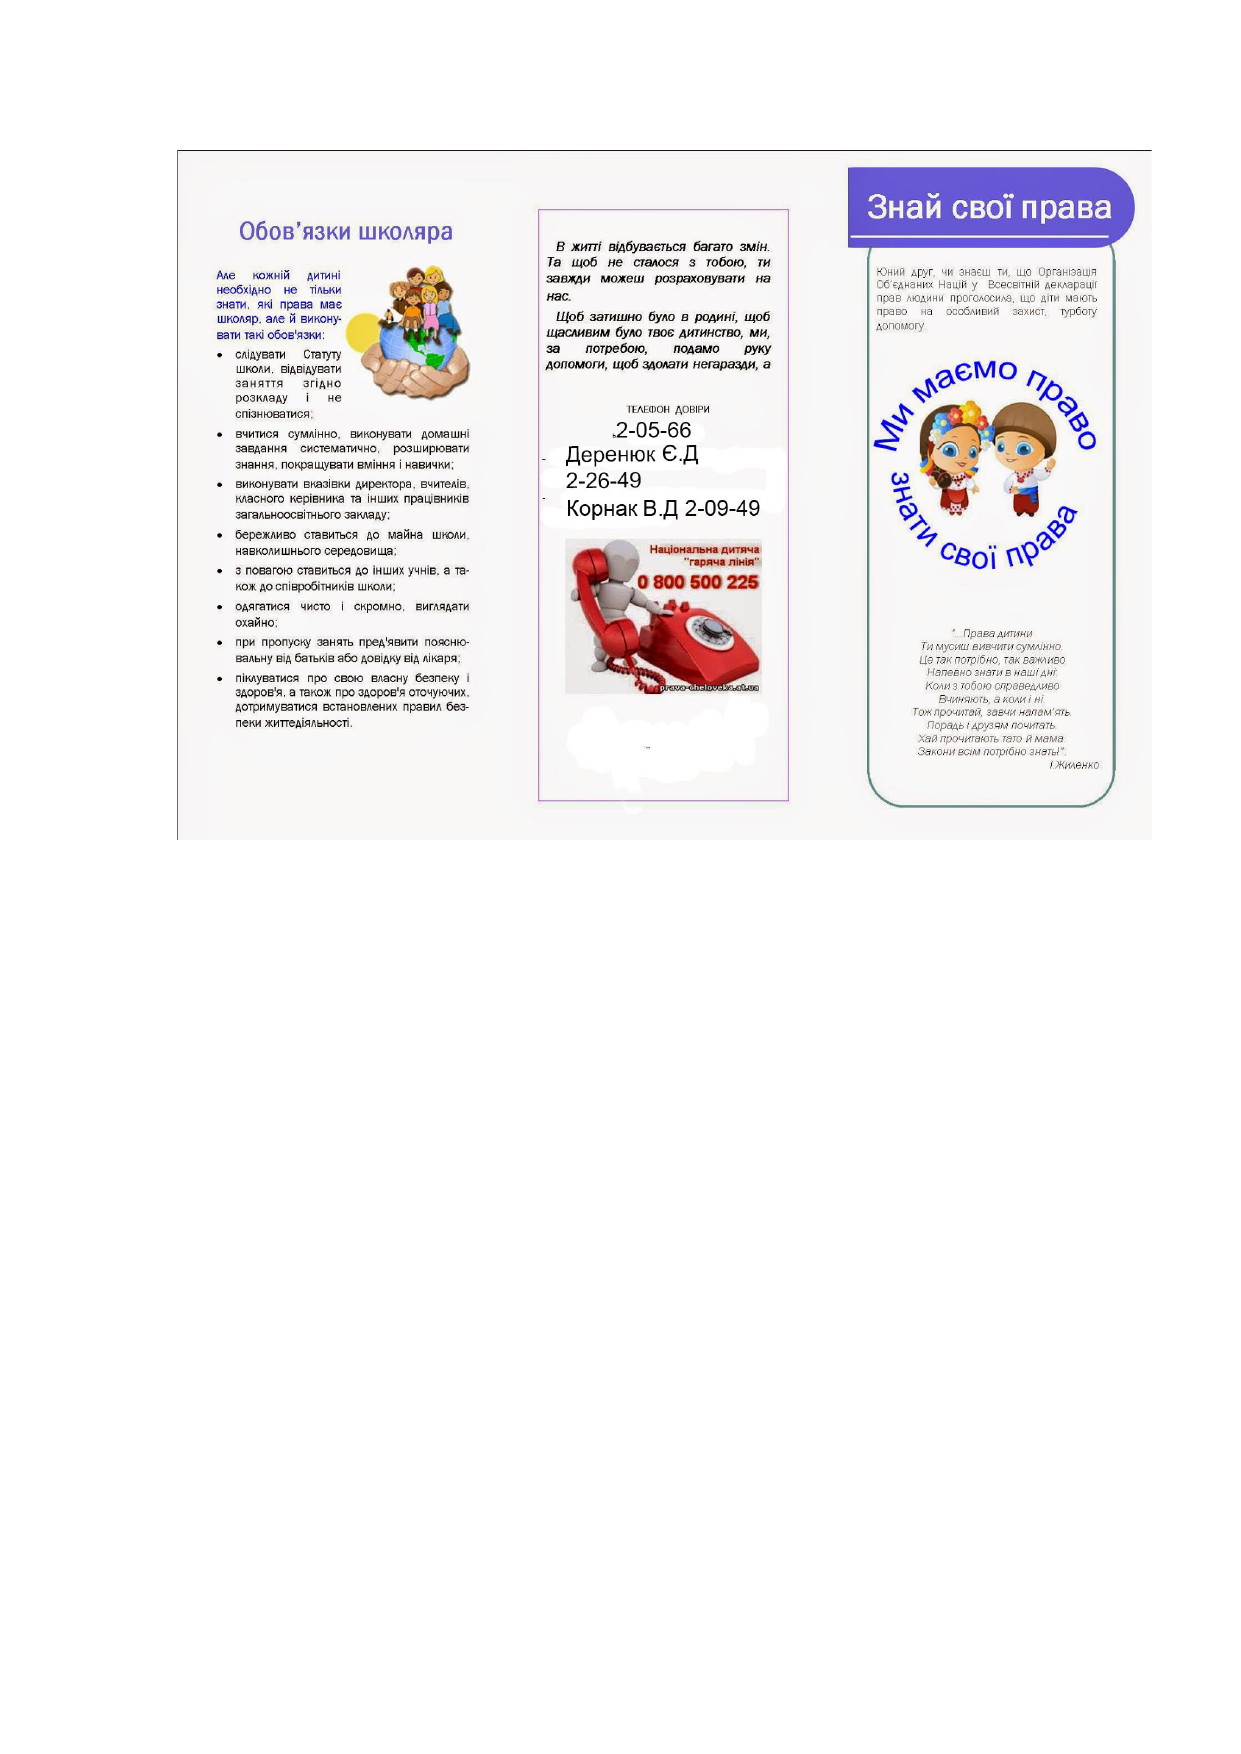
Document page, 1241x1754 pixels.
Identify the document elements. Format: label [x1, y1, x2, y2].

picture [177, 150, 1152, 840]
